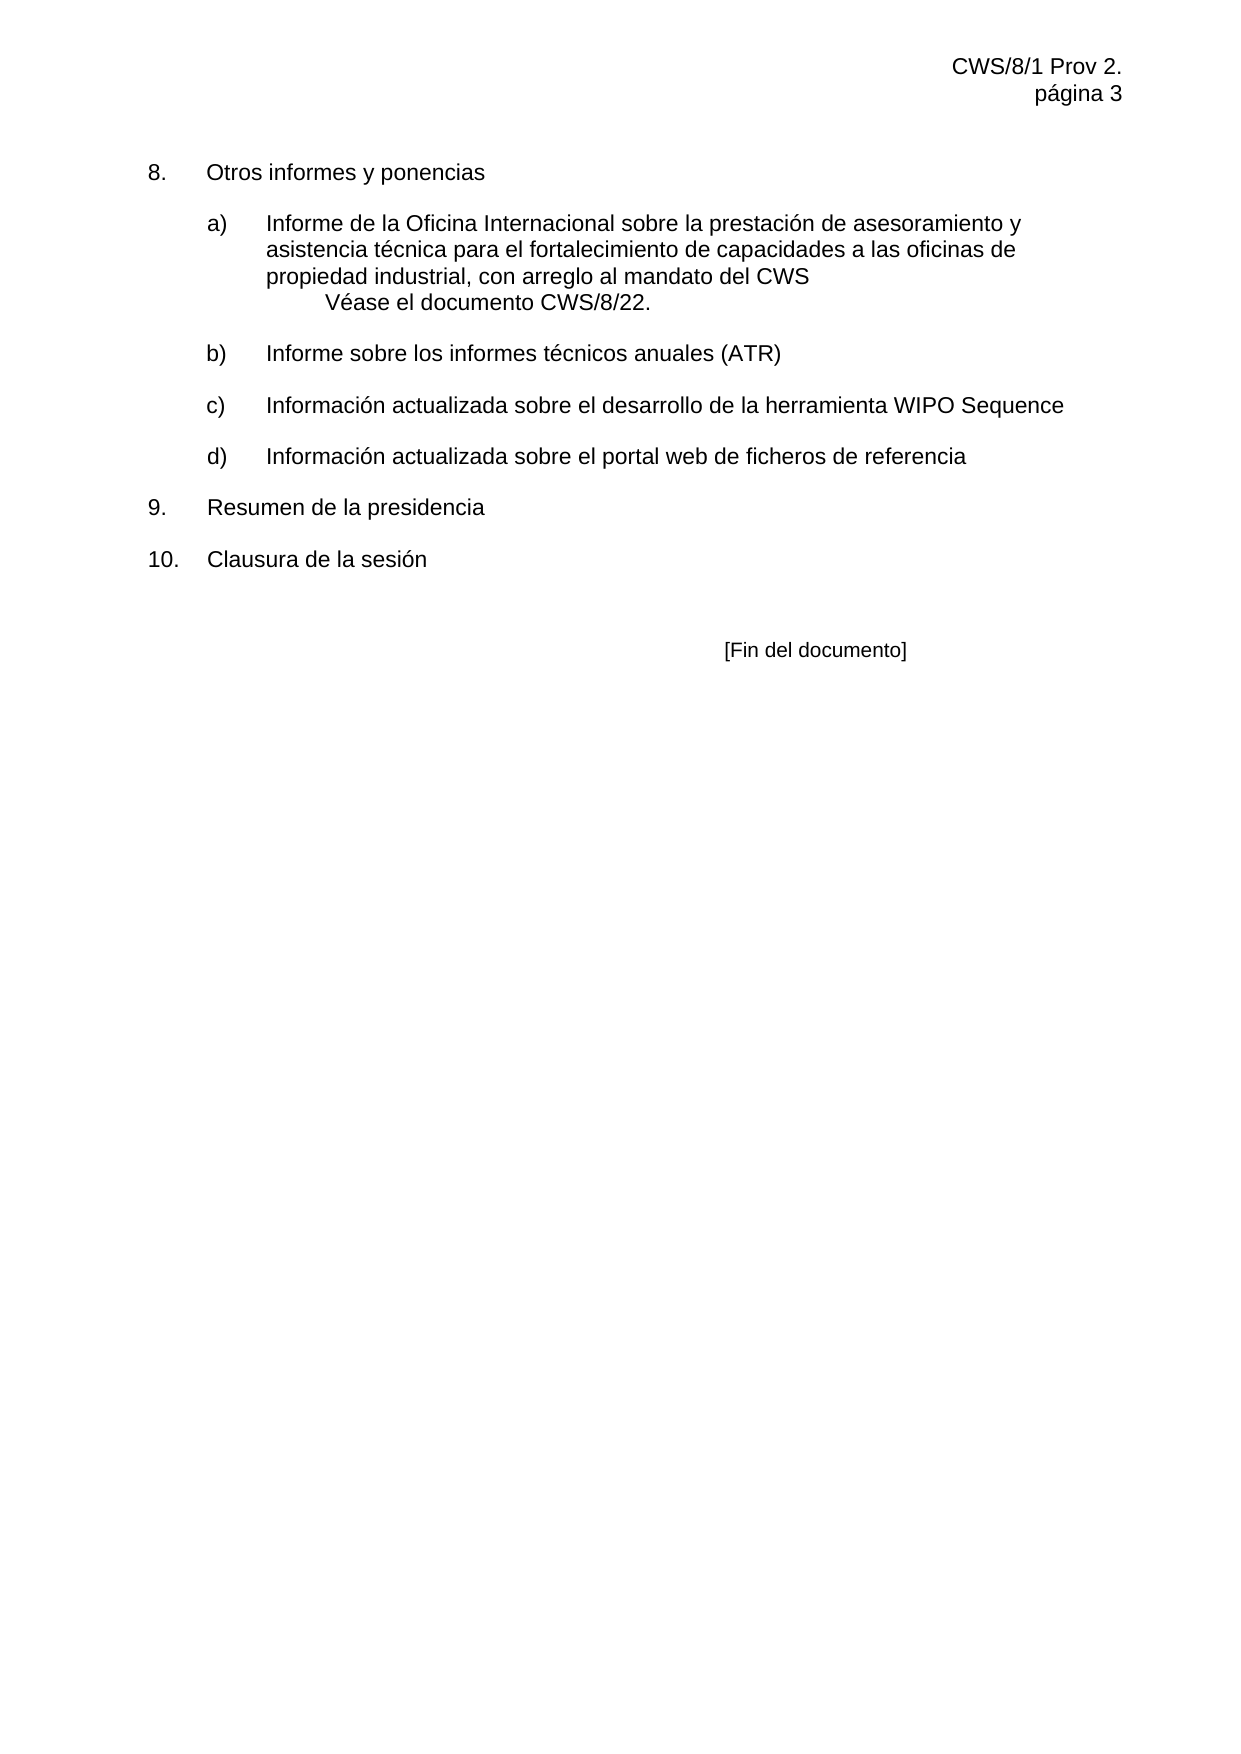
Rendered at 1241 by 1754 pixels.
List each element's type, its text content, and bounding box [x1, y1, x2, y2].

list Información actualizada sobre el portal web de ficheros de referencia [207, 443, 1122, 469]
list Informe sobre los informes técnicos anuales (ATR) [206, 340, 1122, 367]
text Otros informes y ponencias [148, 158, 1122, 185]
list Información actualizada sobre el desarrollo de la herramienta WIPO Sequence [206, 392, 1122, 418]
text Clausura de la sesión [148, 546, 1122, 572]
list Véase el documento CWS/8/22. [325, 289, 1122, 315]
text Resumen de la presidencia [148, 494, 1122, 521]
text [Fin del documento] [724, 634, 1122, 662]
list Informe de la Oficina Internacional sobre la prestación de asesoramiento y asistencia técnica para el fortalecimiento de capacidades a las oficinas de propiedad industrial, con arreglo al mandato del CWS [207, 210, 1122, 289]
